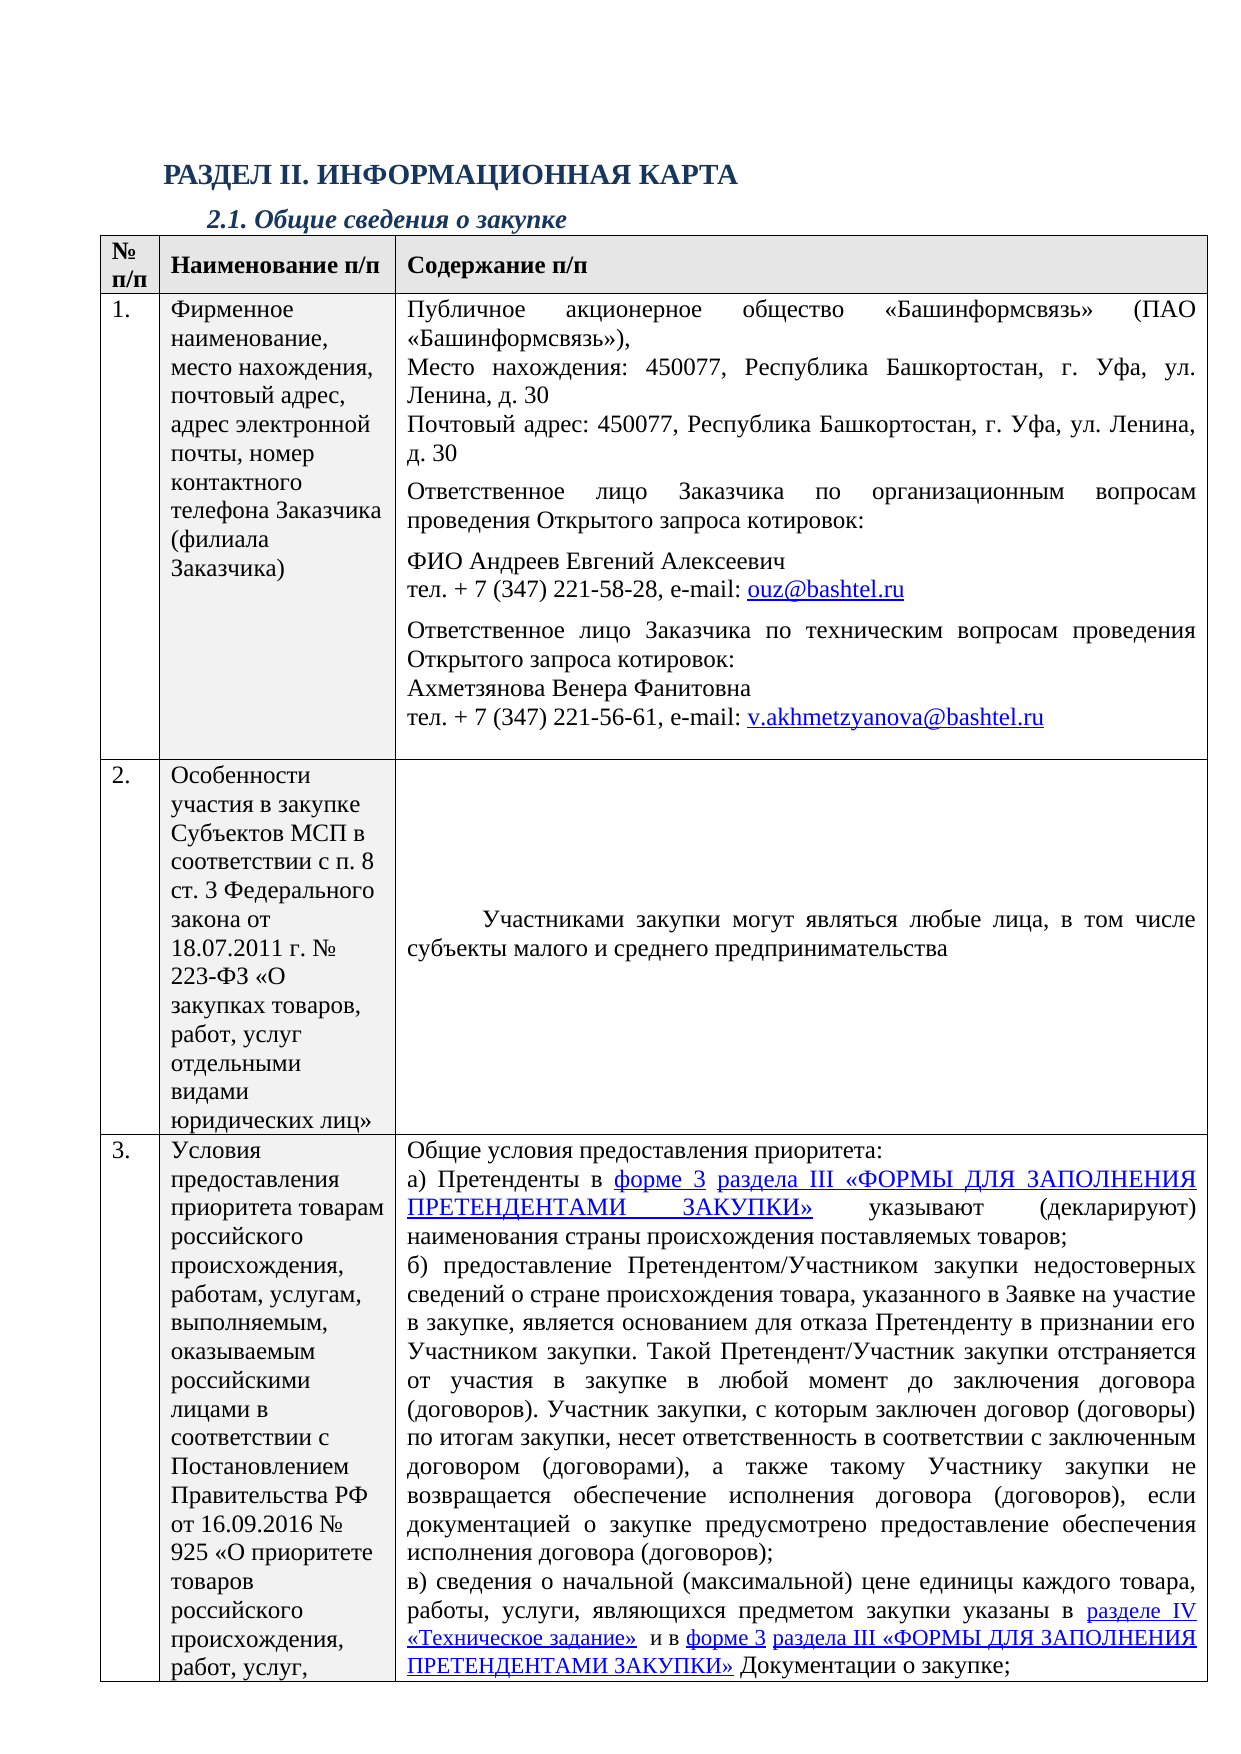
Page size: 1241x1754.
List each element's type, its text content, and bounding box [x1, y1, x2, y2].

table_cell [396, 1135, 1207, 1681]
table_cell Публичное акционерное общество «Башинформсвязь» (ПАО «Башинформсвязь»), Место нахождения: 450077, Республика Башкортостан, г. Уфа, ул. Ленина, д. 30 Почтовый адрес: 450077, Республика Башкортостан, г. Уфа, ул. Ленина, д. 30 Ответственное лицо Заказчика по организационным вопросам проведения Открытого запроса котировок: ФИО Андреев Евгений Алексеевич тел. + 7 (347) 221-58-28, e-mail: ouz@bashtel.ru Ответственное лицо Заказчика по техническим вопросам проведения Открытого запроса котировок: Ахметзянова Венера Фанитовна тел. + 7 (347) 221-56-61, e-mail: v.akhmetzyanova@bashtel.ru [396, 294, 1207, 759]
table_cell [101, 1135, 159, 1681]
table_cell Особенности участия в закупке Субъектов МСП в соответствии с п. 8 ст. 3 Федерального закона от 18.07.2011 г. № 223-ФЗ «О закупках товаров, работ, услуг отдельными видами юридических лиц» [160, 760, 395, 1134]
subtitle РАЗДЕЛ II. ИНФОРМАЦИОННАЯ КАРТА [163, 157, 1181, 191]
table_cell [101, 760, 159, 1134]
subtitle 2.1. Общие сведения о закупке [207, 203, 1181, 235]
table_header Содержание п/п [396, 236, 1207, 293]
table_cell Фирменное наименование, место нахождения, почтовый адрес, адрес электронной почты, номер контактного телефона Заказчика (филиала Заказчика) [160, 294, 395, 759]
table_header Наименование п/п [160, 236, 395, 293]
table_cell Участниками закупки могут являться любые лица, в том числе субъекты малого и среднего предпринимательства [396, 760, 1207, 1134]
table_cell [160, 1135, 395, 1681]
table_header № п/п [101, 236, 159, 293]
table_cell [101, 294, 159, 759]
